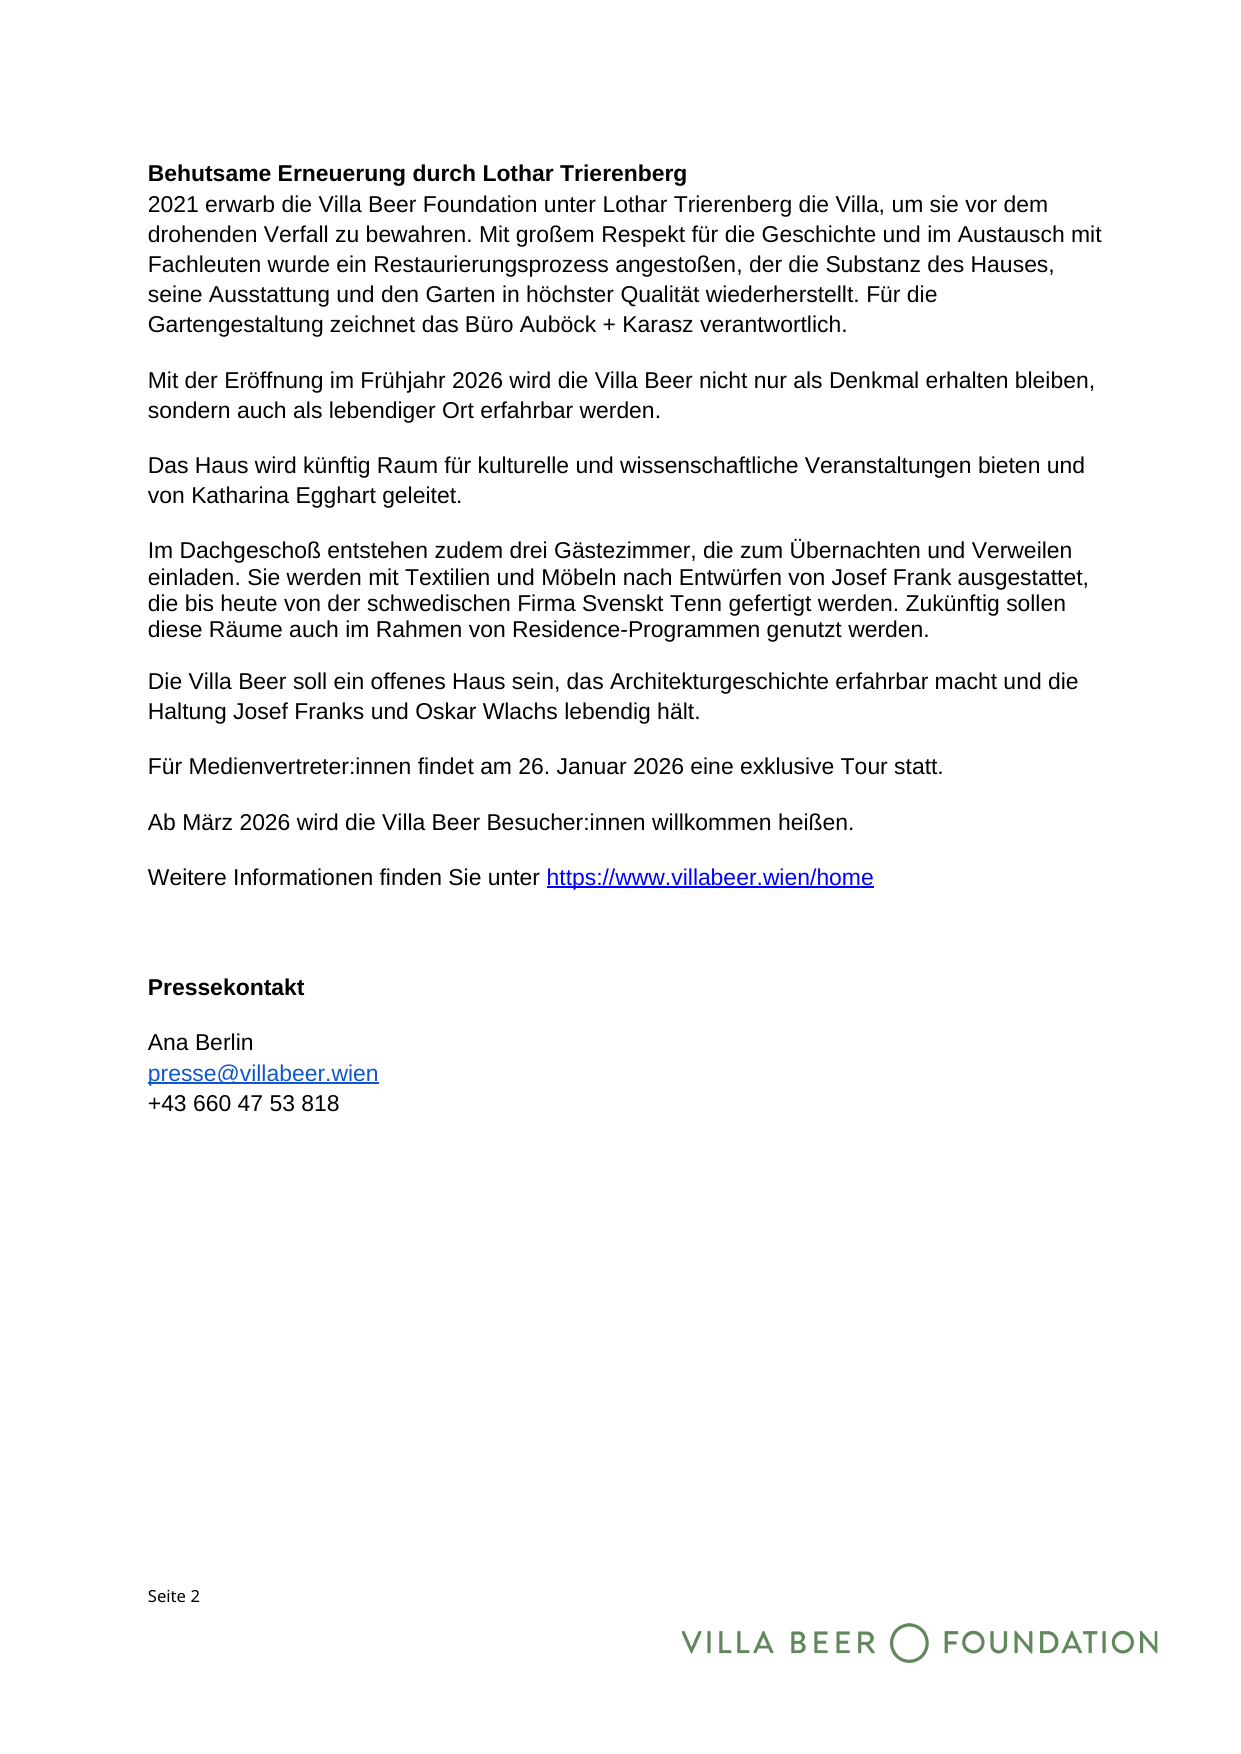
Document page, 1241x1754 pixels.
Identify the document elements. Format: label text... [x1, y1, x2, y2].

text Weitere Informationen finden Sie unter https://www.villabeer.wien/home [148, 864, 1104, 890]
text Behutsame Erneuerung durch Lothar Trierenberg 2021 erwarb die Villa Beer Foundation unter Lothar Trierenberg die Villa, um sie vor dem drohenden Verfall zu bewahren. Mit großem Respekt für die Geschichte und im Austausch mit Fachleuten wurde ein Restaurierungsprozess angestoßen, der die Substanz des Hauses, seine Ausstattung und den Garten in höchster Qualität wiederherstellt. Für die Gartengestaltung zeichnet das Büro Auböck + Karasz verantwortlich. [148, 160, 1104, 338]
text Das Haus wird künftig Raum für kulturelle und wissenschaftliche Veranstaltungen bieten und von Katharina Egghart geleitet. [148, 452, 1104, 508]
text Für Medienvertreter:innen findet am 26. Januar 2026 eine exklusive Tour statt. [148, 753, 1104, 779]
text Im Dachgeschoß entstehen zudem drei Gästezimmer, die zum Übernachten und Verweilen einladen. Sie werden mit Textilien und Möbeln nach Entwürfen von Josef Frank ausgestattet, die bis heute von der schwedischen Firma Svenskt Tenn gefertigt werden. Zukünftig sollen diese Räume auch im Rahmen von Residence-Programmen genutzt werden. [148, 537, 1104, 643]
text Ana Berlin presse@villabeer.wien +43 660 47 53 818 [148, 1029, 1104, 1116]
picture [682, 1623, 1158, 1663]
text Pressekontakt [148, 974, 1104, 1000]
text Die Villa Beer soll ein offenes Haus sein, das Architekturgeschichte erfahrbar macht und die Haltung Josef Franks und Oskar Wlachs lebendig hält. [148, 668, 1104, 724]
text Ab März 2026 wird die Villa Beer Besucher:innen willkommen heißen. [148, 808, 1104, 835]
text Mit der Eröffnung im Frühjahr 2026 wird die Villa Beer nicht nur als Denkmal erhalten bleiben, sondern auch als lebendiger Ort erfahrbar werden. [148, 367, 1104, 423]
